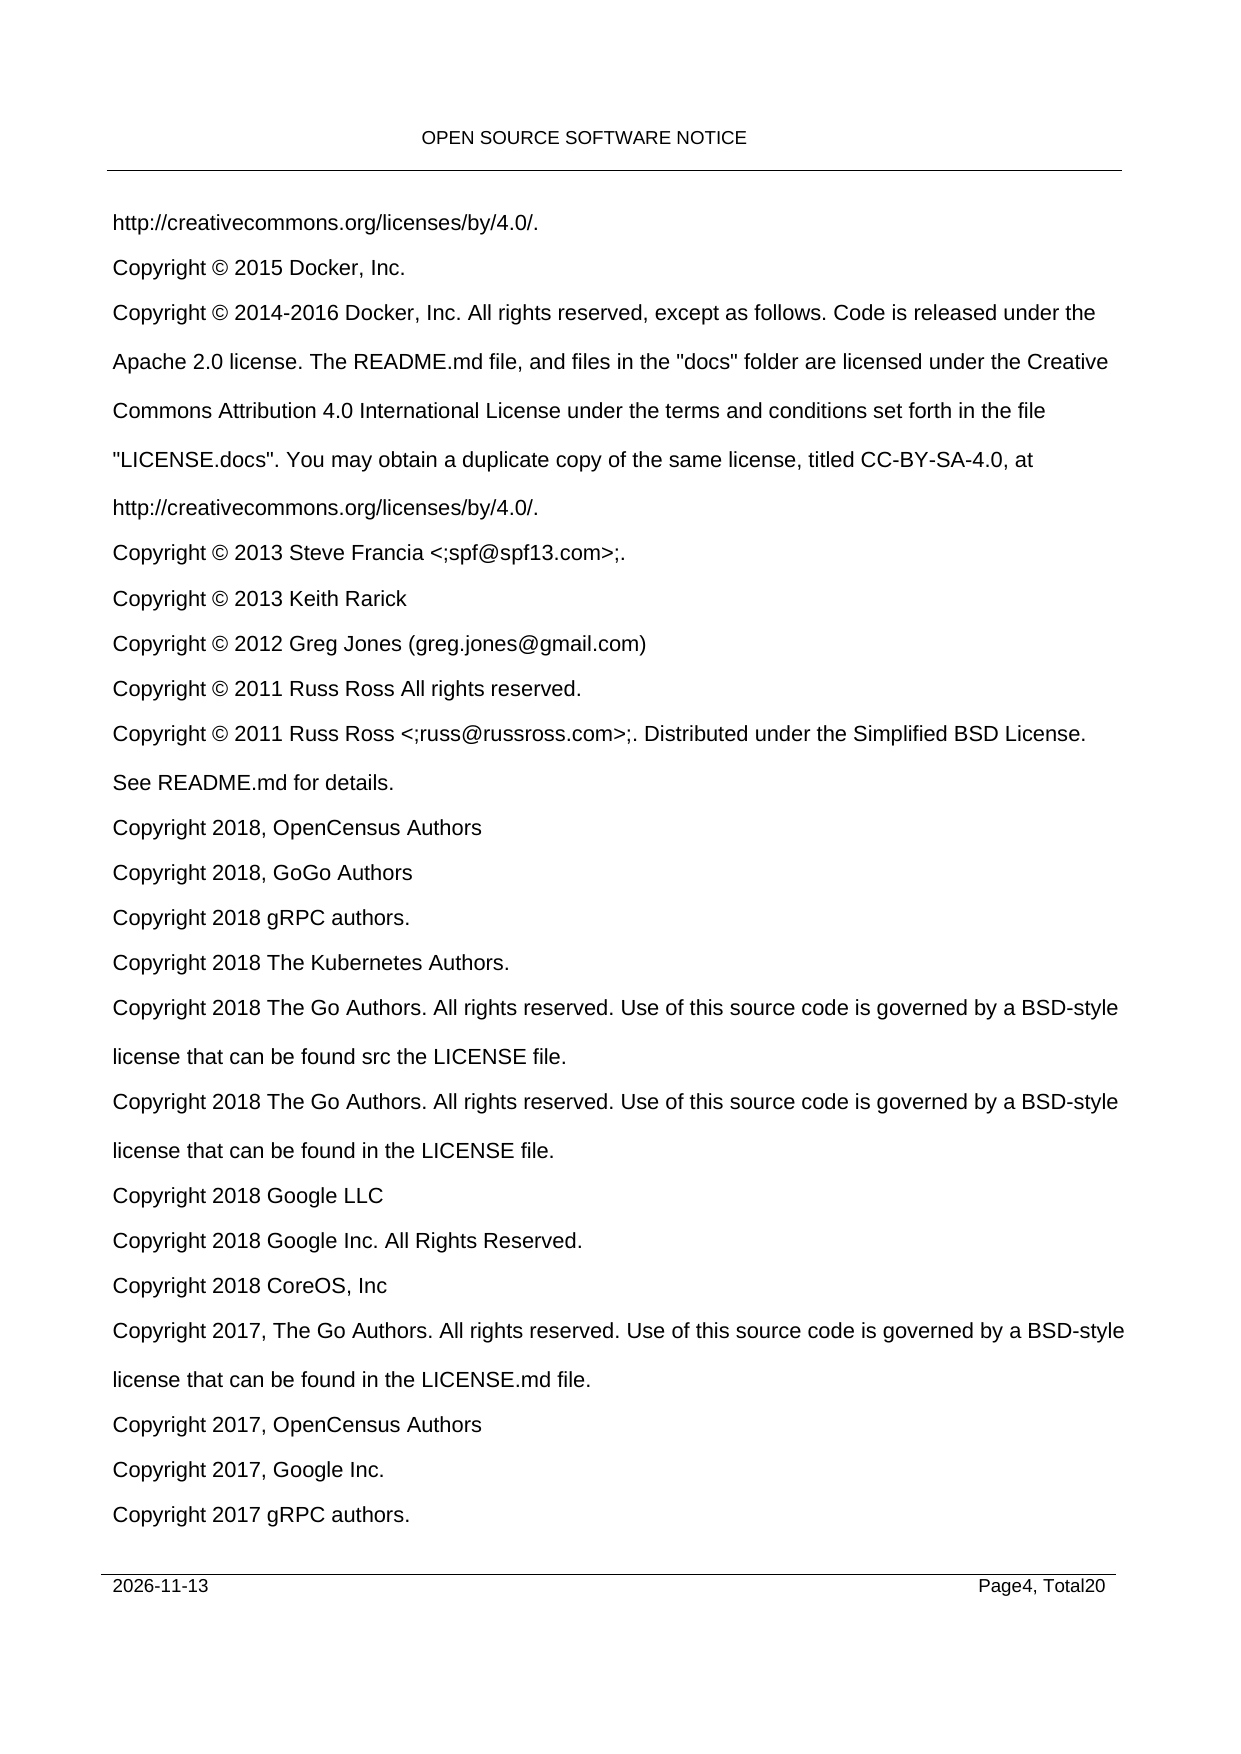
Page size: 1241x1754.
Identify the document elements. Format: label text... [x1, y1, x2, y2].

text Copyright 2018, OpenCensus Authors [112, 811, 1128, 843]
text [112, 206, 1128, 239]
text Copyright 2018 gRPC authors. [112, 901, 1128, 934]
text Copyright 2018 Google Inc. All Rights Reserved. [112, 1224, 1128, 1257]
text Copyright © 2015 Docker, Inc. [112, 251, 1128, 284]
text Copyright 2018 The Go Authors. All rights reserved. Use of this source code is governed by a BSD-style license that can be found src the LICENSE file. [112, 991, 1128, 1073]
text Copyright 2018 The Kubernetes Authors. [112, 946, 1128, 979]
text Copyright 2017, The Go Authors. All rights reserved. Use of this source code is governed by a BSD-style license that can be found in the LICENSE.md file. [112, 1314, 1128, 1396]
text Copyright 2018, GoGo Authors [112, 856, 1128, 888]
text Copyright 2018 CoreOS, Inc [112, 1269, 1128, 1302]
text Copyright © 2011 Russ Ross All rights reserved. [112, 672, 1128, 704]
text Copyright © 2014-2016 Docker, Inc. All rights reserved, except as follows. Code is released under the Apache 2.0 license. The README.md file, and files in the "docs" folder are licensed under the Creative Commons Attribution 4.0 International License under the terms and conditions set forth in the file "LICENSE.docs". You may obtain a duplicate copy of the same license, titled CC-BY-SA-4.0, at http://creativecommons.org/licenses/by/4.0/. [112, 297, 1128, 524]
text Copyright 2017, OpenCensus Authors [112, 1408, 1128, 1441]
text Copyright © 2012 Greg Jones (greg.jones@gmail.com) [112, 627, 1128, 659]
text Copyright 2017 gRPC authors. [112, 1498, 1128, 1531]
text Copyright © 2013 Keith Rarick [112, 582, 1128, 614]
text Copyright © 2011 Russ Ross <;russ@russross.com>;. Distributed under the Simplified BSD License. See README.md for details. [112, 717, 1128, 798]
text Copyright 2018 Google LLC [112, 1179, 1128, 1212]
text Copyright 2017, Google Inc. [112, 1453, 1128, 1486]
text Copyright © 2013 Steve Francia <;spf@spf13.com>;. [112, 537, 1128, 569]
text Copyright 2018 The Go Authors. All rights reserved. Use of this source code is governed by a BSD-style license that can be found in the LICENSE file. [112, 1085, 1128, 1166]
